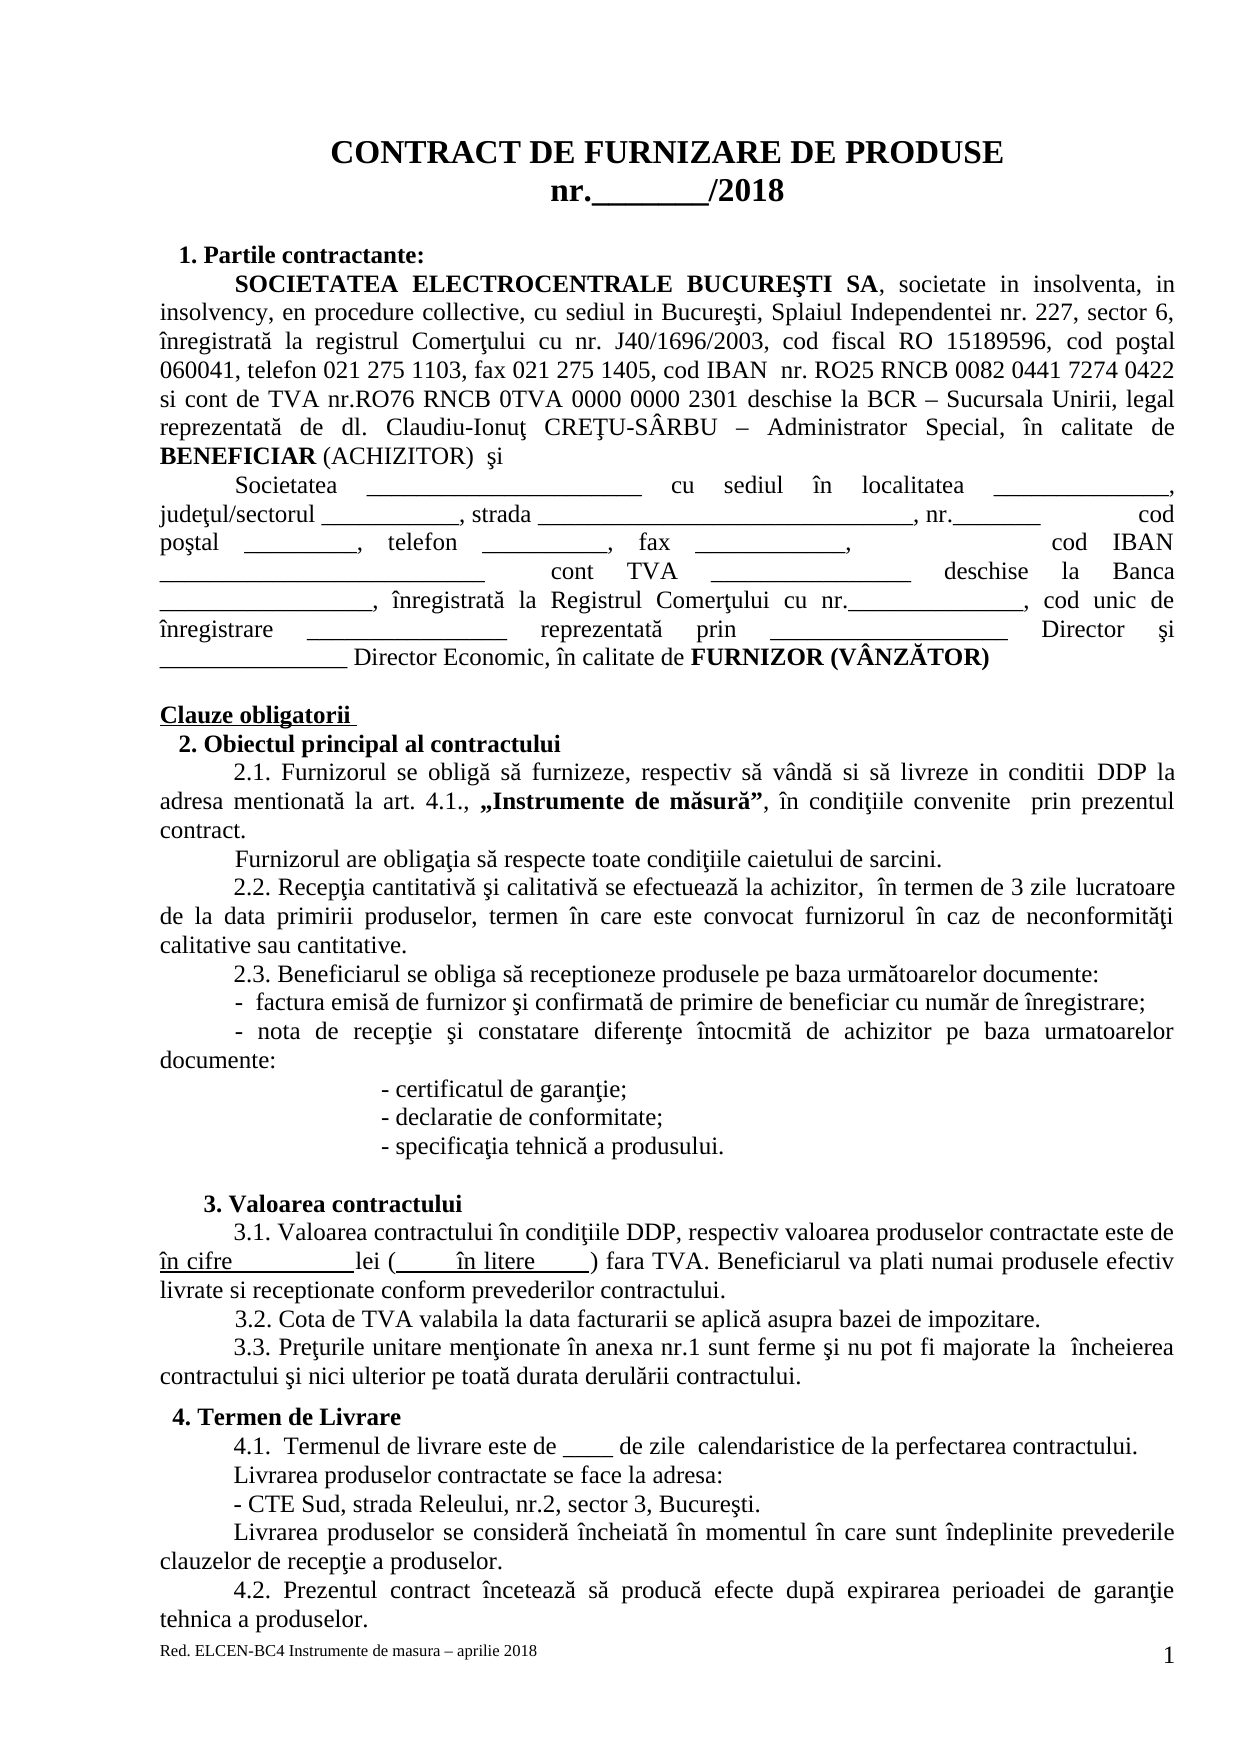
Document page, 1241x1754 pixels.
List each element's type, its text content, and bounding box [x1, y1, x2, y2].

text - CTE Sud, strada Releului, nr.2, sector 3, Bucureşti. [159, 1489, 1175, 1517]
text 2.1. Furnizorul se obligă să furnizeze, respectiv să vândă si să livreze in conditii DDP la adresa mentionată la art. 4.1., „Instrumente de măsură”, în condiţiile convenite prin prezentul contract. [159, 757, 1175, 844]
text 3.3. Preţurile unitare menţionate în anexa nr.1 sunt ferme şi nu pot fi majorate la încheierea contractului şi nici ulterior pe toată durata derulării contractului. [159, 1332, 1175, 1390]
text 2.3. Beneficiarul se obliga să receptioneze produsele pe baza următoarelor documente: [159, 959, 1175, 987]
text - factura emisă de furnizor şi confirmată de primire de beneficiar cu număr de înregistrare; [159, 987, 1175, 1016]
text 4.1. Termenul de livrare este de ____ de zile calendaristice de la perfectarea contractului. [159, 1431, 1175, 1460]
text 3.2. Cota de TVA valabila la data facturarii se aplică asupra bazei de impozitare. [159, 1304, 1175, 1332]
text - declaratie de conformitate; [306, 1102, 1175, 1131]
text CONTRACT DE FURNIZARE DE PRODUSE nr._______/2018 [159, 132, 1175, 209]
text 3. Valoarea contractului [159, 1189, 1175, 1217]
text Furnizorul are obligaţia să respecte toate condiţiile caietului de sarcini. [159, 844, 1175, 872]
text 3.1. Valoarea contractului în condiţiile DDP, respectiv valoarea produselor contractate este de în cifre lei ( în litere ) fara TVA. Beneficiarul va plati numai produsele efectiv livrate si receptionate conform prevederilor contractului. [159, 1217, 1175, 1304]
text 2. Obiectul principal al contractului [159, 729, 1175, 757]
text - nota de recepţie şi constatare diferenţe întocmită de achizitor pe baza urmatoarelor documente: [159, 1016, 1175, 1074]
text - certificatul de garanţie; [306, 1074, 1175, 1102]
text - specificaţia tehnică a produsului. [306, 1131, 1175, 1160]
text 4. Termen de Livrare [159, 1402, 1175, 1431]
text 2.2. Recepţia cantitativă şi calitativă se efectuează la achizitor, în termen de 3 zile lucratoare de la data primirii produselor, termen în care este convocat furnizorul în caz de neconformităţi calitative sau cantitative. [159, 872, 1175, 959]
text Societatea ______________________ cu sediul în localitatea ______________, judeţul/sectorul ___________, strada ______________________________, nr._______ cod poştal _________, telefon __________, fax ____________, cod IBAN __________________________ cont TVA ________________ deschise la Banca _________________, înregistrată la Registrul Comerţului cu nr.______________, cod unic de înregistrare ________________ reprezentată prin ___________________ Director şi _______________ Director Economic, în calitate de FURNIZOR (VÂNZĂTOR) [159, 470, 1175, 671]
text 4.2. Prezentul contract încetează să producă efecte după expirarea perioadei de garanţie tehnica a produselor. [159, 1575, 1175, 1632]
text Clauze obligatorii [159, 700, 1175, 729]
text Livrarea produselor contractate se face la adresa: [159, 1460, 1175, 1489]
text Livrarea produselor se consideră încheiată în momentul în care sunt îndeplinite prevederile clauzelor de recepţie a produselor. [159, 1517, 1175, 1575]
text 1. Partile contractante: [159, 240, 1175, 269]
text SOCIETATEA ELECTROCENTRALE BUCUREŞTI SA, societate in insolventa, in insolvency, en procedure collective, cu sediul in Bucureşti, Splaiul Independentei nr. 227, sector 6, înregistrată la registrul Comerţului cu nr. J40/1696/2003, cod fiscal RO 15189596, cod poştal 060041, telefon 021 275 1103, fax 021 275 1405, cod IBAN nr. RO25 RNCB 0082 0441 7274 0422 si cont de TVA nr.RO76 RNCB 0TVA 0000 0000 2301 deschise la BCR – Sucursala Unirii, legal reprezentată de dl. Claudiu-Ionuţ CREŢU-SÂRBU – Administrator Special, în calitate de beneficiar (ACHIZITOR) şi [159, 269, 1175, 470]
